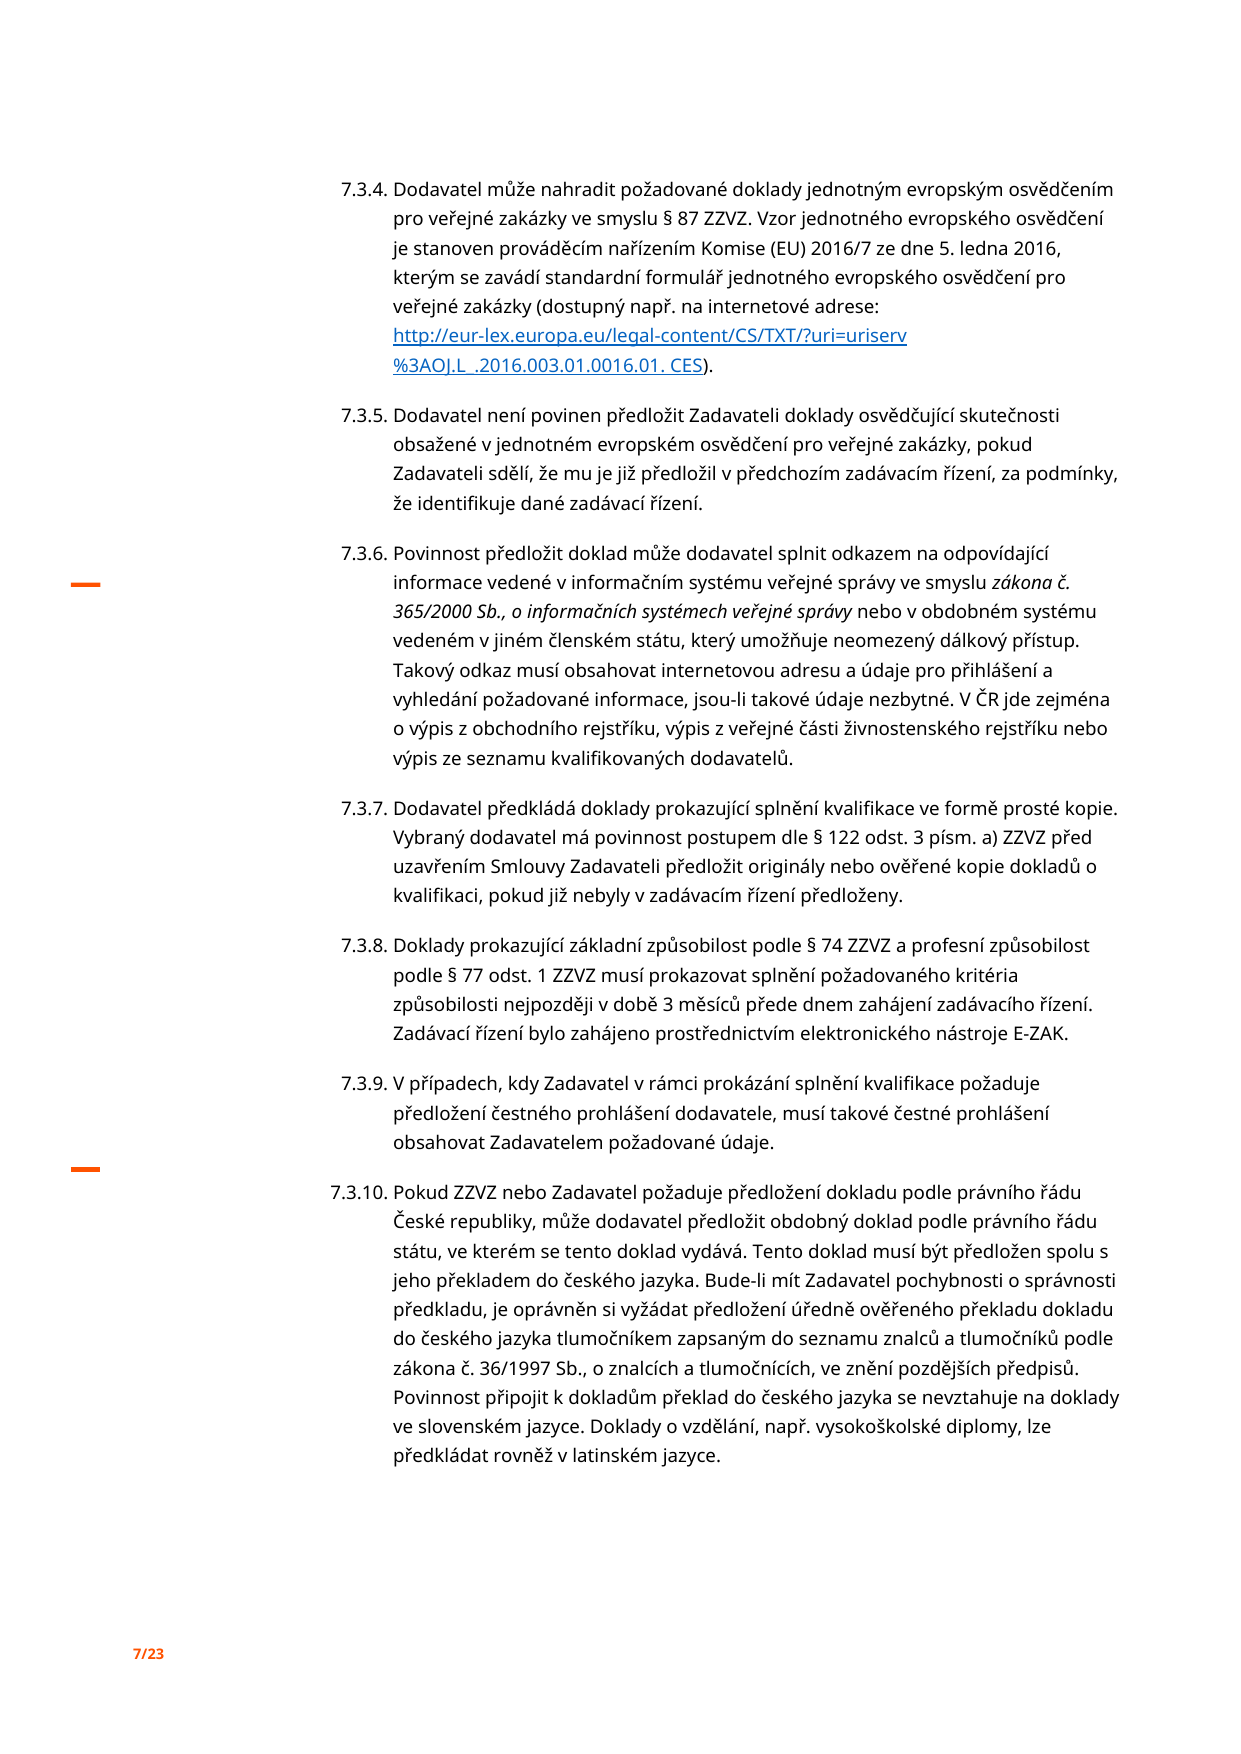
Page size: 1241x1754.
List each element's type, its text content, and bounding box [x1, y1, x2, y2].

text Pokud ZZVZ nebo Zadavatel požaduje předložení dokladu podle právního řádu České republiky, může dodavatel předložit obdobný doklad podle právního řádu státu, ve kterém se tento doklad vydává. Tento doklad musí být předložen spolu s jeho překladem do českého jazyka. Bude-li mít Zadavatel pochybnosti o správnosti předkladu, je oprávněn si vyžádat předložení úředně ověřeného překladu dokladu do českého jazyka tlumočníkem zapsaným do seznamu znalců a tlumočníků podle zákona č. 36/1997 Sb., o znalcích a tlumočnících, ve znění pozdějších předpisů. Povinnost připojit k dokladům překlad do českého jazyka se nevztahuje na doklady ve slovenském jazyce. Doklady o vzdělání, např. vysokoškolské diplomy, lze předkládat rovněž v latinském jazyce. [393, 1179, 1122, 1468]
text Dodavatel není povinen předložit Zadavateli doklady osvědčující skutečnosti obsažené v jednotném evropském osvědčení pro veřejné zakázky, pokud Zadavateli sdělí, že mu je již předložil v předchozím zadávacím řízení, za podmínky, že identifikuje dané zadávací řízení. [393, 402, 1122, 515]
text Dodavatel může nahradit požadované doklady jednotným evropským osvědčením pro veřejné zakázky ve smyslu § 87 ZZVZ. Vzor jednotného evropského osvědčení je stanoven prováděcím nařízením Komise (EU) 2016/7 ze dne 5. ledna 2016, kterým se zavádí standardní formulář jednotného evropského osvědčení pro veřejné zakázky (dostupný např. na internetové adrese: http://eur-lex.europa.eu/legal-content/CS/TXT/?uri=uriserv%3AOJ.L_.2016.003.01.0016.01. CES). [393, 176, 1122, 377]
text Povinnost předložit doklad může dodavatel splnit odkazem na odpovídající informace vedené v informačním systému veřejné správy ve smyslu zákona č. 365/2000 Sb., o informačních systémech veřejné správy nebo v obdobném systému vedeném v jiném členském státu, který umožňuje neomezený dálkový přístup. Takový odkaz musí obsahovat internetovou adresu a údaje pro přihlášení a vyhledání požadované informace, jsou-li takové údaje nezbytné. V ČR jde zejména o výpis z obchodního rejstříku, výpis z veřejné části živnostenského rejstříku nebo výpis ze seznamu kvalifikovaných dodavatelů. [393, 540, 1122, 770]
text Doklady prokazující základní způsobilost podle § 74 ZZVZ a profesní způsobilost podle § 77 odst. 1 ZZVZ musí prokazovat splnění požadovaného kritéria způsobilosti nejpozději v době 3 měsíců přede dnem zahájení zadávacího řízení. Zadávací řízení bylo zahájeno prostřednictvím elektronického nástroje E-ZAK. [393, 933, 1122, 1046]
text V případech, kdy Zadavatel v rámci prokázání splnění kvalifikace požaduje předložení čestného prohlášení dodavatele, musí takové čestné prohlášení obsahovat Zadavatelem požadované údaje. [393, 1071, 1122, 1155]
text Dodavatel předkládá doklady prokazující splnění kvalifikace ve formě prosté kopie. Vybraný dodavatel má povinnost postupem dle § 122 odst. 3 písm. a) ZZVZ před uzavřením Smlouvy Zadavateli předložit originály nebo ověřené kopie dokladů o kvalifikaci, pokud již nebyly v zadávacím řízení předloženy. [393, 795, 1122, 908]
